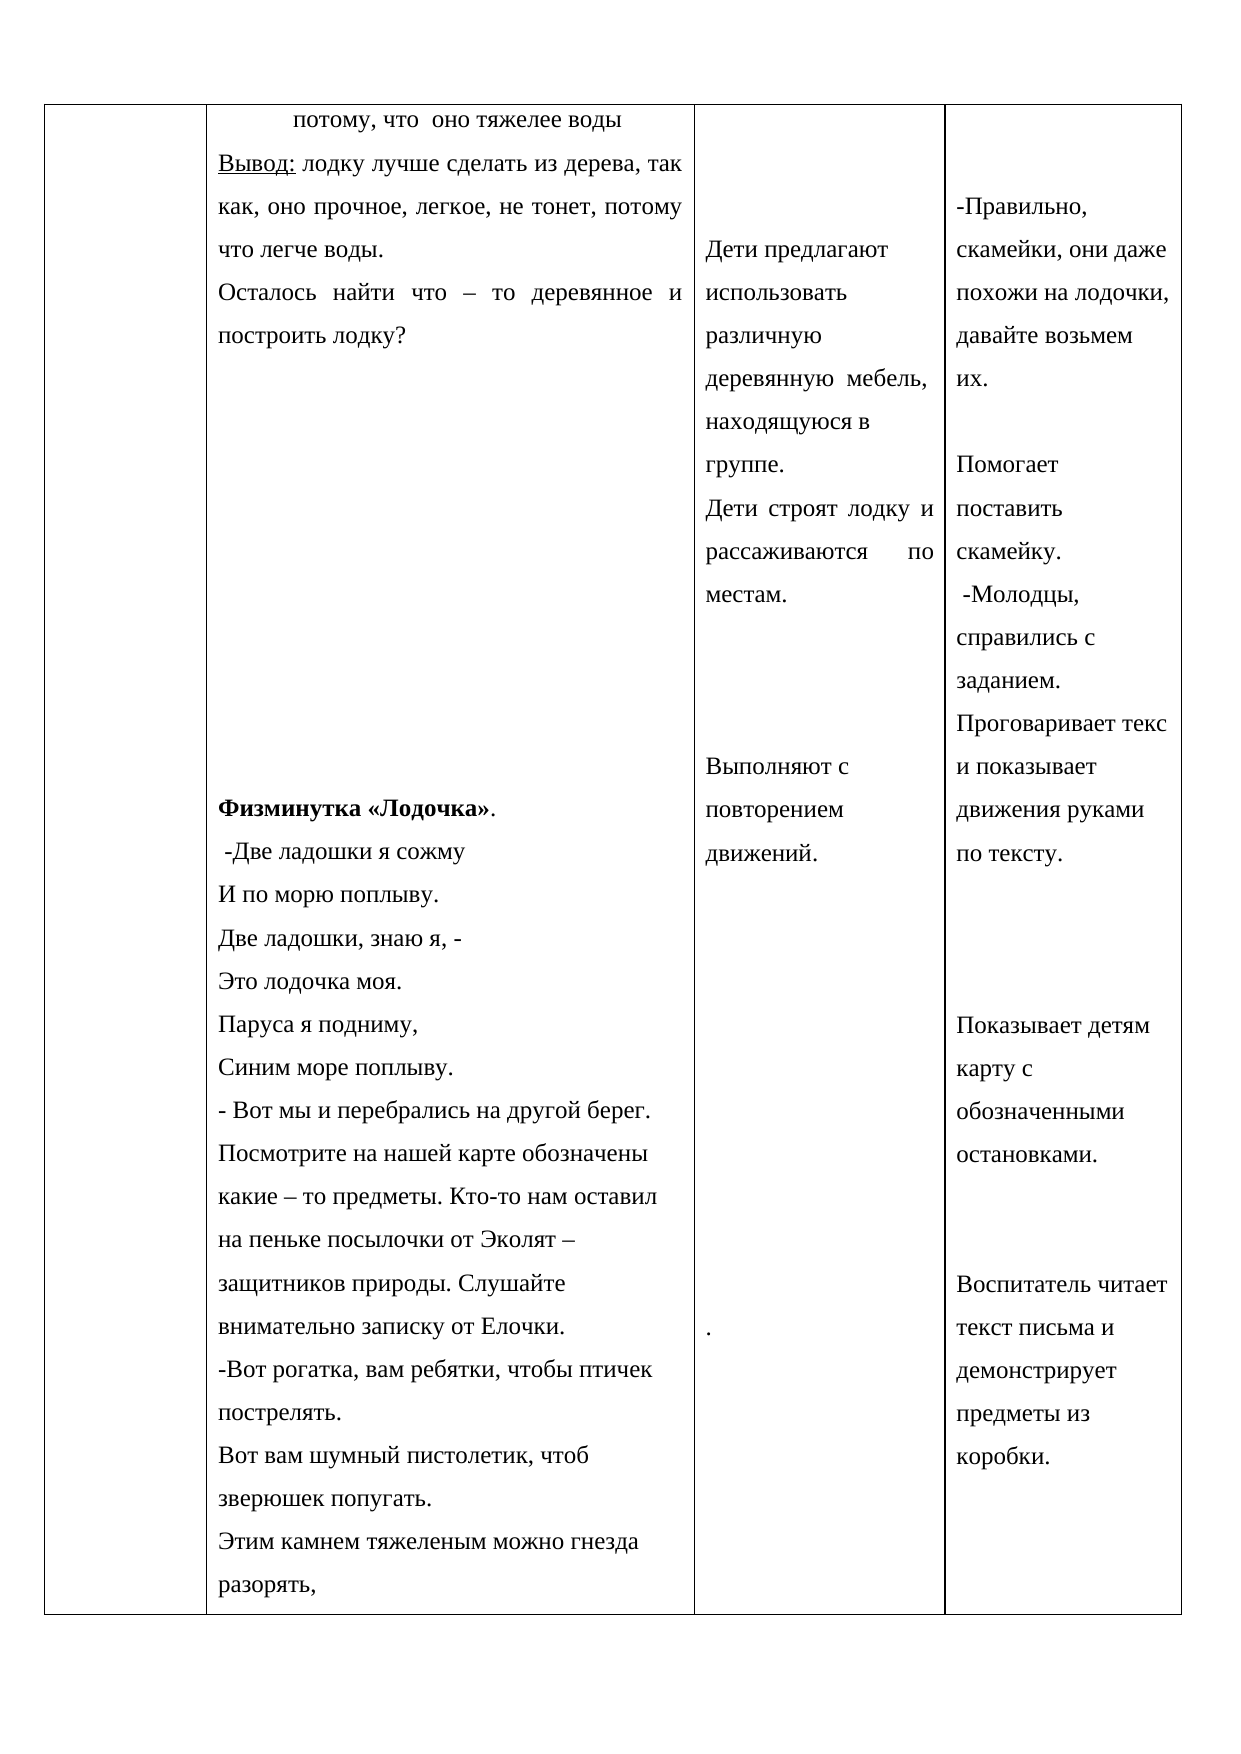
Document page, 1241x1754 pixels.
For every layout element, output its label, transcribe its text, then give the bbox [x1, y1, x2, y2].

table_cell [695, 105, 944, 1614]
table_cell [45, 105, 206, 1614]
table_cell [207, 105, 694, 1614]
